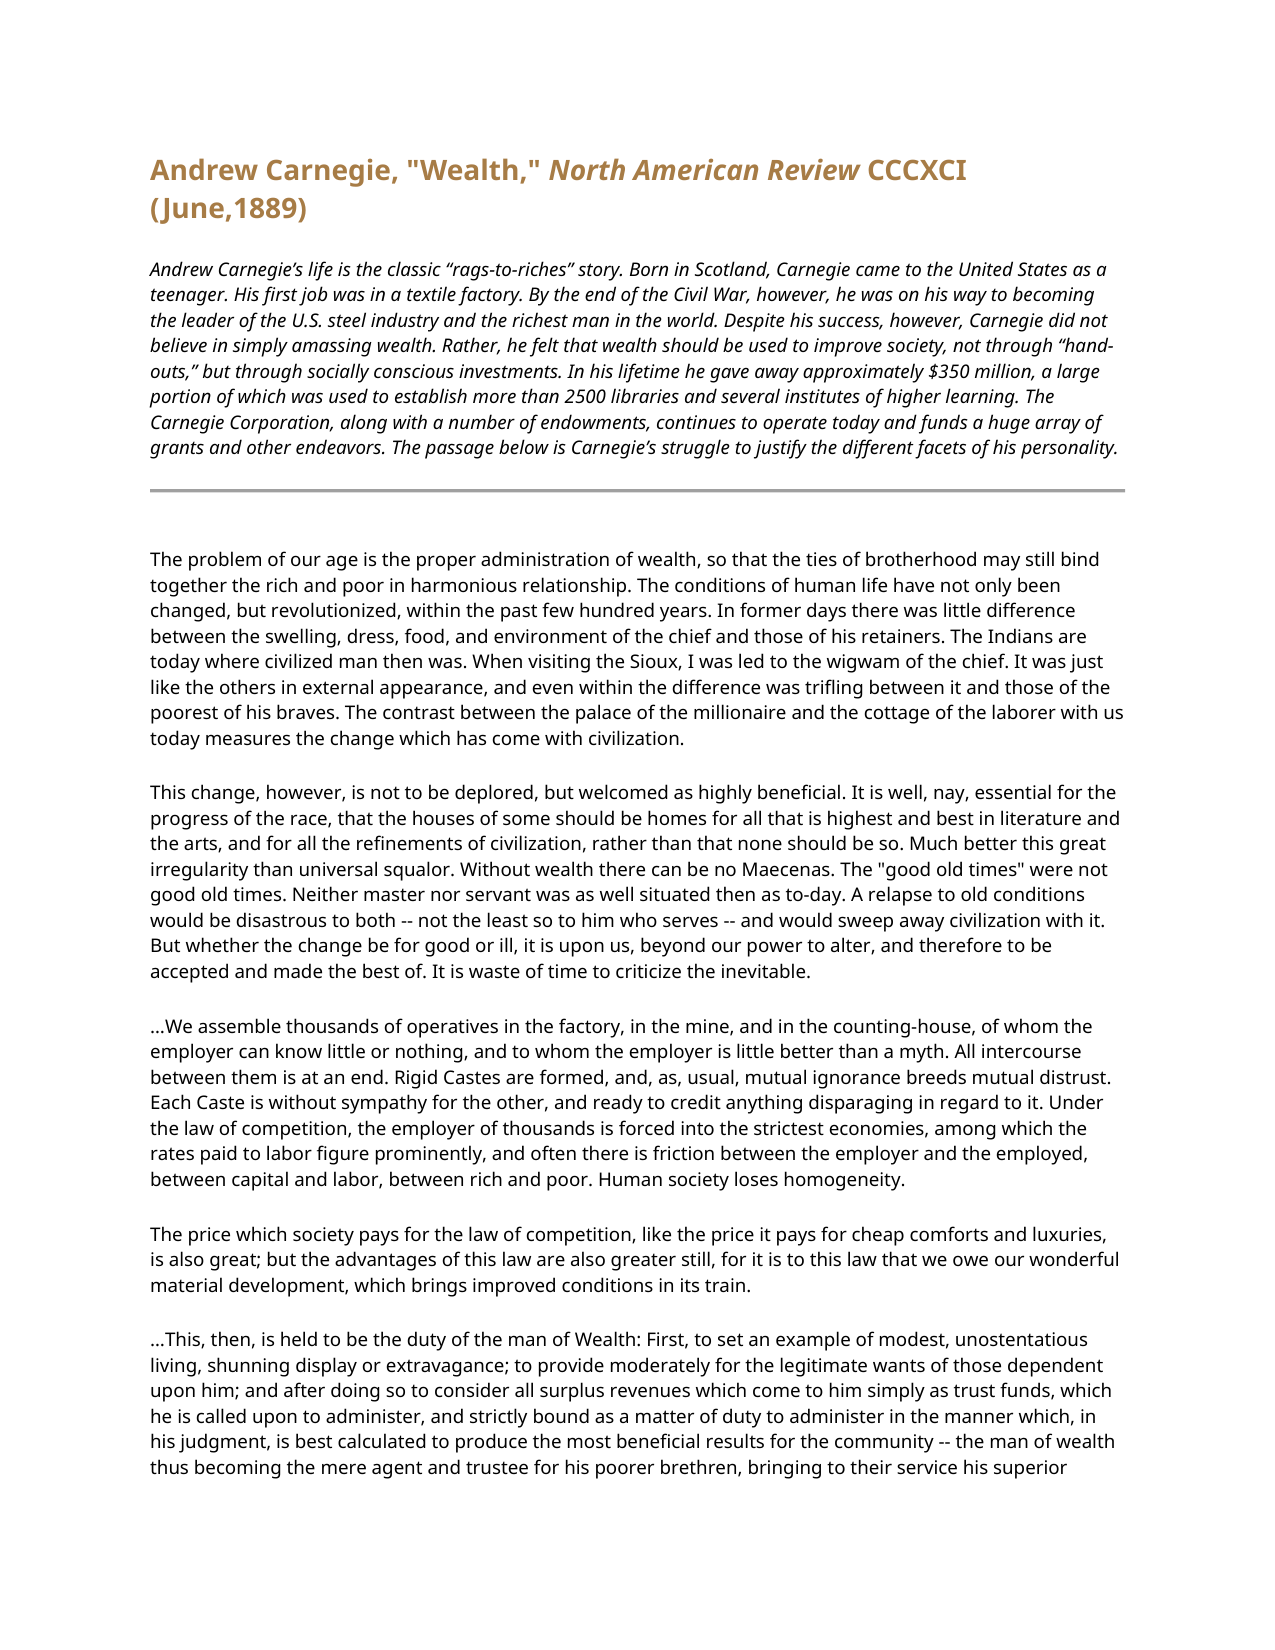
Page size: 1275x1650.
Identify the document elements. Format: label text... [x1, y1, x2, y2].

text Andrew Carnegie, "Wealth," North American Review CCCXCI (June,1889) [150, 150, 1125, 227]
text The price which society pays for the law of competition, like the price it pays for cheap comforts and luxuries, is also great; but the advantages of this law are also greater still, for it is to this law that we owe our wonderful material development, which brings improved conditions in its train. [150, 1221, 1125, 1297]
text Andrew Carnegie’s life is the classic “rags-to-riches” story. Born in Scotland, Carnegie came to the United States as a teenager. His first job was in a textile factory. By the end of the Civil War, however, he was on his way to becoming the leader of the U.S. steel industry and the richest man in the world. Despite his success, however, Carnegie did not believe in simply amassing wealth. Rather, he felt that wealth should be used to improve society, not through “hand-outs,” but through socially conscious investments. In his lifetime he gave away approximately $350 million, a large portion of which was used to establish more than 2500 libraries and several institutes of higher learning. The Carnegie Corporation, along with a number of endowments, continues to operate today and funds a huge array of grants and other endeavors. The passage below is Carnegie’s struggle to justify the different facets of his personality. [150, 256, 1125, 460]
text This change, however, is not to be deplored, but welcomed as highly beneficial. It is well, nay, essential for the progress of the race, that the houses of some should be homes for all that is highest and best in literature and the arts, and for all the refinements of civilization, rather than that none should be so. Much better this great irregularity than universal squalor. Without wealth there can be no Maecenas. The "good old times" were not good old times. Neither master nor servant was as well situated then as to-day. A relapse to old conditions would be disastrous to both -- not the least so to him who serves -- and would sweep away civilization with it. But whether the change be for good or ill, it is upon us, beyond our power to alter, and therefore to be accepted and made the best of. It is waste of time to criticize the inevitable. [150, 780, 1125, 984]
text …We assemble thousands of operatives in the factory, in the mine, and in the counting-house, of whom the employer can know little or nothing, and to whom the employer is little better than a myth. All intercourse between them is at an end. Rigid Castes are formed, and, as, usual, mutual ignorance breeds mutual distrust. Each Caste is without sympathy for the other, and ready to credit anything disparaging in regard to it. Under the law of competition, the employer of thousands is forced into the strictest economies, among which the rates paid to labor figure prominently, and often there is friction between the employer and the employed, between capital and labor, between rich and poor. Human society loses homogeneity. [150, 1013, 1125, 1192]
text The problem of our age is the proper administration of wealth, so that the ties of brotherhood may still bind together the rich and poor in harmonious relationship. The conditions of human life have not only been changed, but revolutionized, within the past few hundred years. In former days there was little difference between the swelling, dress, food, and environment of the chief and those of his retainers. The Indians are today where civilized man then was. When visiting the Sioux, I was led to the wigwam of the chief. It was just like the others in external appearance, and even within the difference was trifling between it and those of the poorest of his braves. The contrast between the palace of the millionaire and the cottage of the laborer with us today measures the change which has come with civilization. [150, 546, 1125, 751]
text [150, 1327, 1125, 1480]
